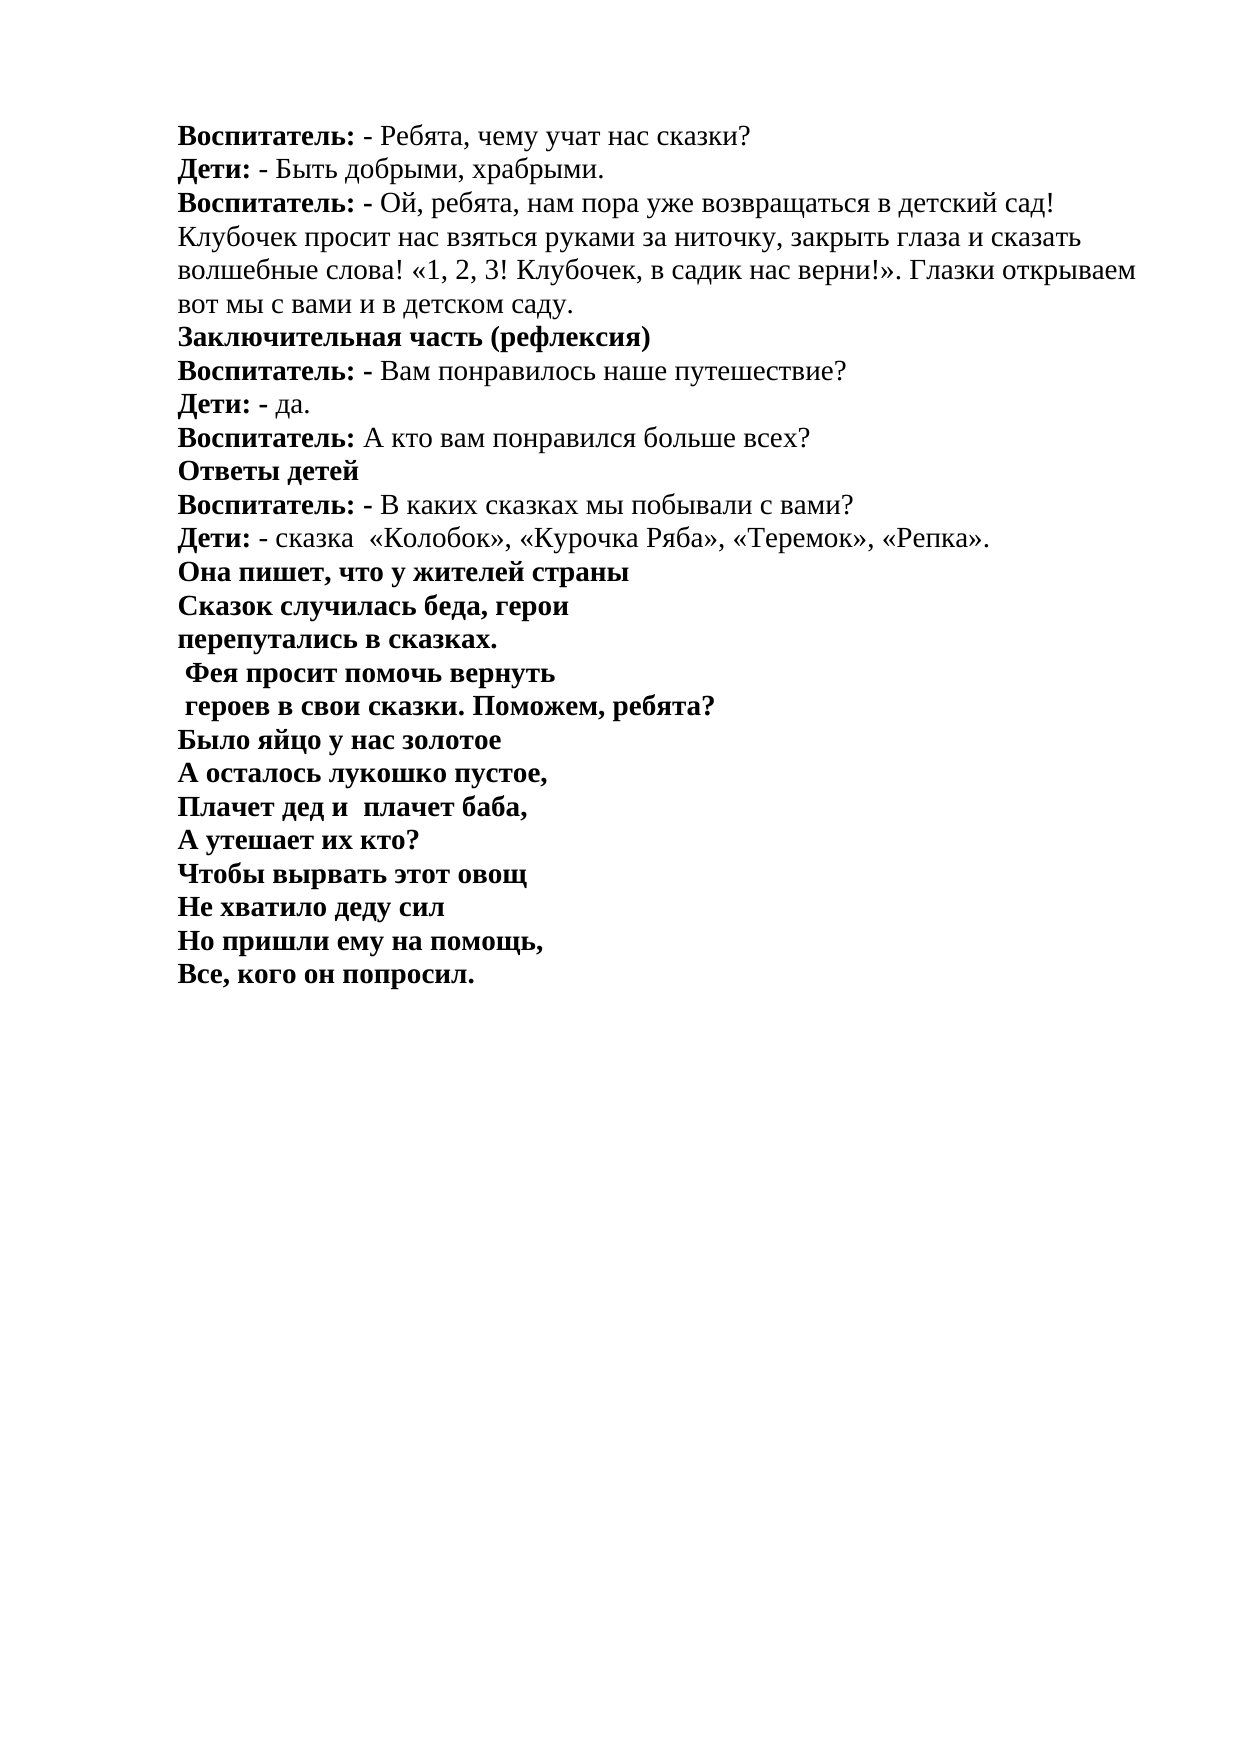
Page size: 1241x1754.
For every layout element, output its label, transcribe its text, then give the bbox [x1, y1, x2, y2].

text Заключительная часть (рефлексия) [177, 319, 1152, 353]
text перепутались в сказках. [177, 621, 1152, 655]
text Но пришли ему на помощь, [177, 923, 1152, 957]
text Воспитатель: - Вам понравилось наше путешествие? [177, 353, 1152, 386]
text Ответы детей [177, 453, 1152, 487]
text Чтобы вырвать этот овощ [177, 856, 1152, 889]
text Не хватило деду сил [177, 889, 1152, 923]
text Воспитатель: А кто вам понравился больше всех? [177, 420, 1152, 453]
text Воспитатель: - Ребята, чему учат нас сказки? [177, 118, 1152, 152]
text Дети: - Быть добрыми, храбрыми. [177, 152, 1152, 185]
text Сказок случилась беда, герои [177, 588, 1152, 621]
text Было яйцо у нас золотое А осталось лукошко пустое, Плачет дед и плачет баба, А утешает их кто? [177, 722, 1152, 856]
text Фея просит помочь вернуть [177, 655, 1152, 688]
text Дети: - да. [177, 386, 1152, 420]
text героев в свои сказки. Поможем, ребята? [177, 688, 1152, 722]
text Воспитатель: - В каких сказках мы побывали с вами? [177, 487, 1152, 521]
text Воспитатель: - Ой, ребята, нам пора уже возвращаться в детский сад! Клубочек просит нас взяться руками за ниточку, закрыть глаза и сказать волшебные слова! «1, 2, 3! Клубочек, в садик нас верни!». Глазки открываем вот мы с вами и в детском саду. [177, 185, 1152, 319]
text Дети: - сказка «Колобок», «Курочка Ряба», «Теремок», «Репка». [177, 521, 1152, 554]
text Все, кого он попросил. [177, 957, 1152, 990]
text Она пишет, что у жителей страны [177, 554, 1152, 588]
